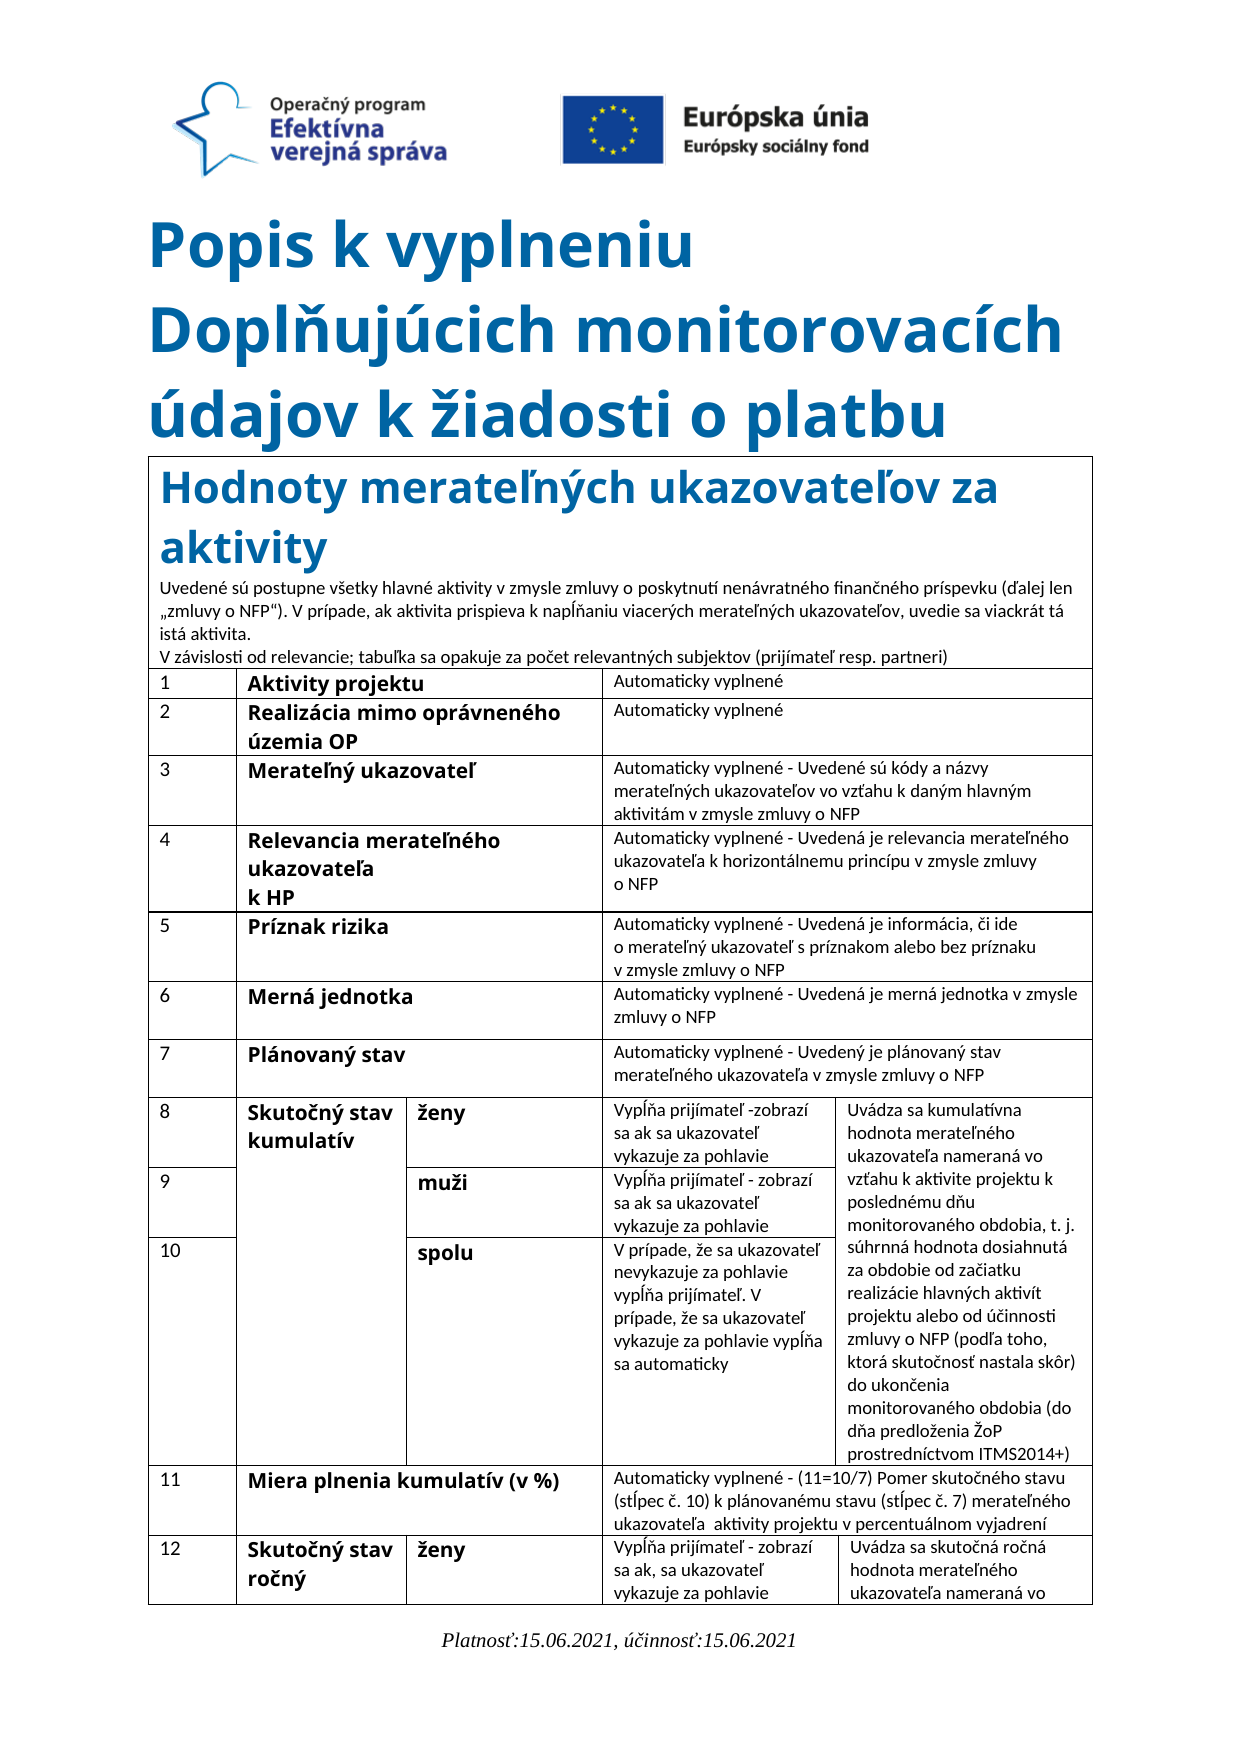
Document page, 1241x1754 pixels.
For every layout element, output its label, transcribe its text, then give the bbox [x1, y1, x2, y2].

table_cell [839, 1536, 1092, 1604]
table_cell Vypĺňa prijímateľ - zobrazí sa ak, sa ukazovateľ vykazuje za pohlavie [603, 1536, 838, 1604]
table_header Hodnoty merateľných ukazovateľov za aktivity Uvedené sú postupne všetky hlavné aktivity v zmysle zmluvy o poskytnutí nenávratného finančného príspevku (ďalej len „zmluvy o NFP“). V prípade, ak aktivita prispieva k napĺňaniu viacerých merateľných ukazovateľov, uvedie sa viackrát tá istá aktivita. V závislosti od relevancie; tabuľka sa opakuje za počet relevantných subjektov (prijímateľ resp. partneri) [149, 457, 1092, 668]
table_cell Automaticky vyplnené - Uvedená je merná jednotka v zmysle zmluvy o NFP [603, 982, 1092, 1039]
table_cell 8 [149, 1098, 236, 1167]
table_cell Realizácia mimo oprávneného územia OP [237, 699, 602, 755]
table_cell Merateľný ukazovateľ [237, 756, 602, 825]
table_cell Automaticky vyplnené [603, 669, 1092, 697]
table_cell Automaticky vyplnené - Uvedený je plánovaný stav merateľného ukazovateľa v zmysle zmluvy o NFP [603, 1040, 1092, 1097]
table_cell Plánovaný stav [237, 1040, 602, 1097]
table_cell 5 [149, 913, 236, 981]
table_cell Vypĺňa prijímateľ -zobrazí sa ak sa ukazovateľ vykazuje za pohlavie [603, 1098, 835, 1167]
table_cell 3 [149, 756, 236, 825]
table_cell Skutočný stav ročný [237, 1536, 406, 1604]
table_cell Príznak rizika [237, 913, 602, 981]
table_cell Automaticky vyplnené - Uvedená je relevancia merateľného ukazovateľa k horizontálnemu princípu v zmysle zmluvy o NFP [603, 826, 1092, 911]
table_cell 7 [149, 1040, 236, 1097]
table_cell Automaticky vyplnené - Uvedená je informácia, či ide o merateľný ukazovateľ s príznakom alebo bez príznaku v zmysle zmluvy o NFP [603, 913, 1092, 981]
table_cell Skutočný stav kumulatív [237, 1098, 406, 1465]
table_cell 6 [149, 982, 236, 1039]
table_cell 4 [149, 826, 236, 911]
table_cell Merná jednotka [237, 982, 602, 1039]
picture [147, 73, 895, 201]
table_cell ženy [407, 1536, 602, 1604]
table_cell 11 [149, 1466, 236, 1534]
table_cell 10 [149, 1238, 236, 1465]
table_cell Vypĺňa prijímateľ - zobrazí sa ak sa ukazovateľ vykazuje za pohlavie [603, 1168, 835, 1237]
table_cell 2 [149, 699, 236, 755]
table_cell Automaticky vyplnené - (11=10/7) Pomer skutočného stavu (stĺpec č. 10) k plánovanému stavu (stĺpec č. 7) merateľného ukazovateľa aktivity projektu v percentuálnom vyjadrení [603, 1466, 1092, 1534]
table_cell Relevancia merateľného ukazovateľa k HP [237, 826, 602, 911]
table_cell Uvádza sa kumulatívna hodnota merateľného ukazovateľa nameraná vo vzťahu k aktivite projektu k poslednému dňu monitorovaného obdobia, t. j. súhrnná hodnota dosiahnutá za obdobie od začiatku realizácie hlavných aktivít projektu alebo od účinnosti zmluvy o NFP (podľa toho, ktorá skutočnosť nastala skôr) do ukončenia monitorovaného obdobia (do dňa predloženia ŽoP prostredníctvom ITMS2014+) [836, 1098, 1092, 1465]
table_cell 9 [149, 1168, 236, 1237]
table_cell 1 [149, 669, 236, 697]
table_cell Miera plnenia kumulatív (v %) [237, 1466, 602, 1534]
table_cell 12 [149, 1536, 236, 1604]
table_cell Automaticky vyplnené - Uvedené sú kódy a názvy merateľných ukazovateľov vo vzťahu k daným hlavným aktivitám v zmysle zmluvy o NFP [603, 756, 1092, 825]
table_cell V prípade, že sa ukazovateľ nevykazuje za pohlavie vypĺňa prijímateľ. V prípade, že sa ukazovateľ vykazuje za pohlavie vypĺňa sa automaticky [603, 1238, 835, 1465]
table_cell Automaticky vyplnené [603, 699, 1092, 755]
table_cell muži [407, 1168, 602, 1237]
table_cell spolu [407, 1238, 602, 1465]
text Popis k vyplneniu Doplňujúcich monitorovacích údajov k žiadosti o platbu [148, 201, 1093, 456]
table_cell Aktivity projektu [237, 669, 602, 697]
table_cell ženy [407, 1098, 602, 1167]
